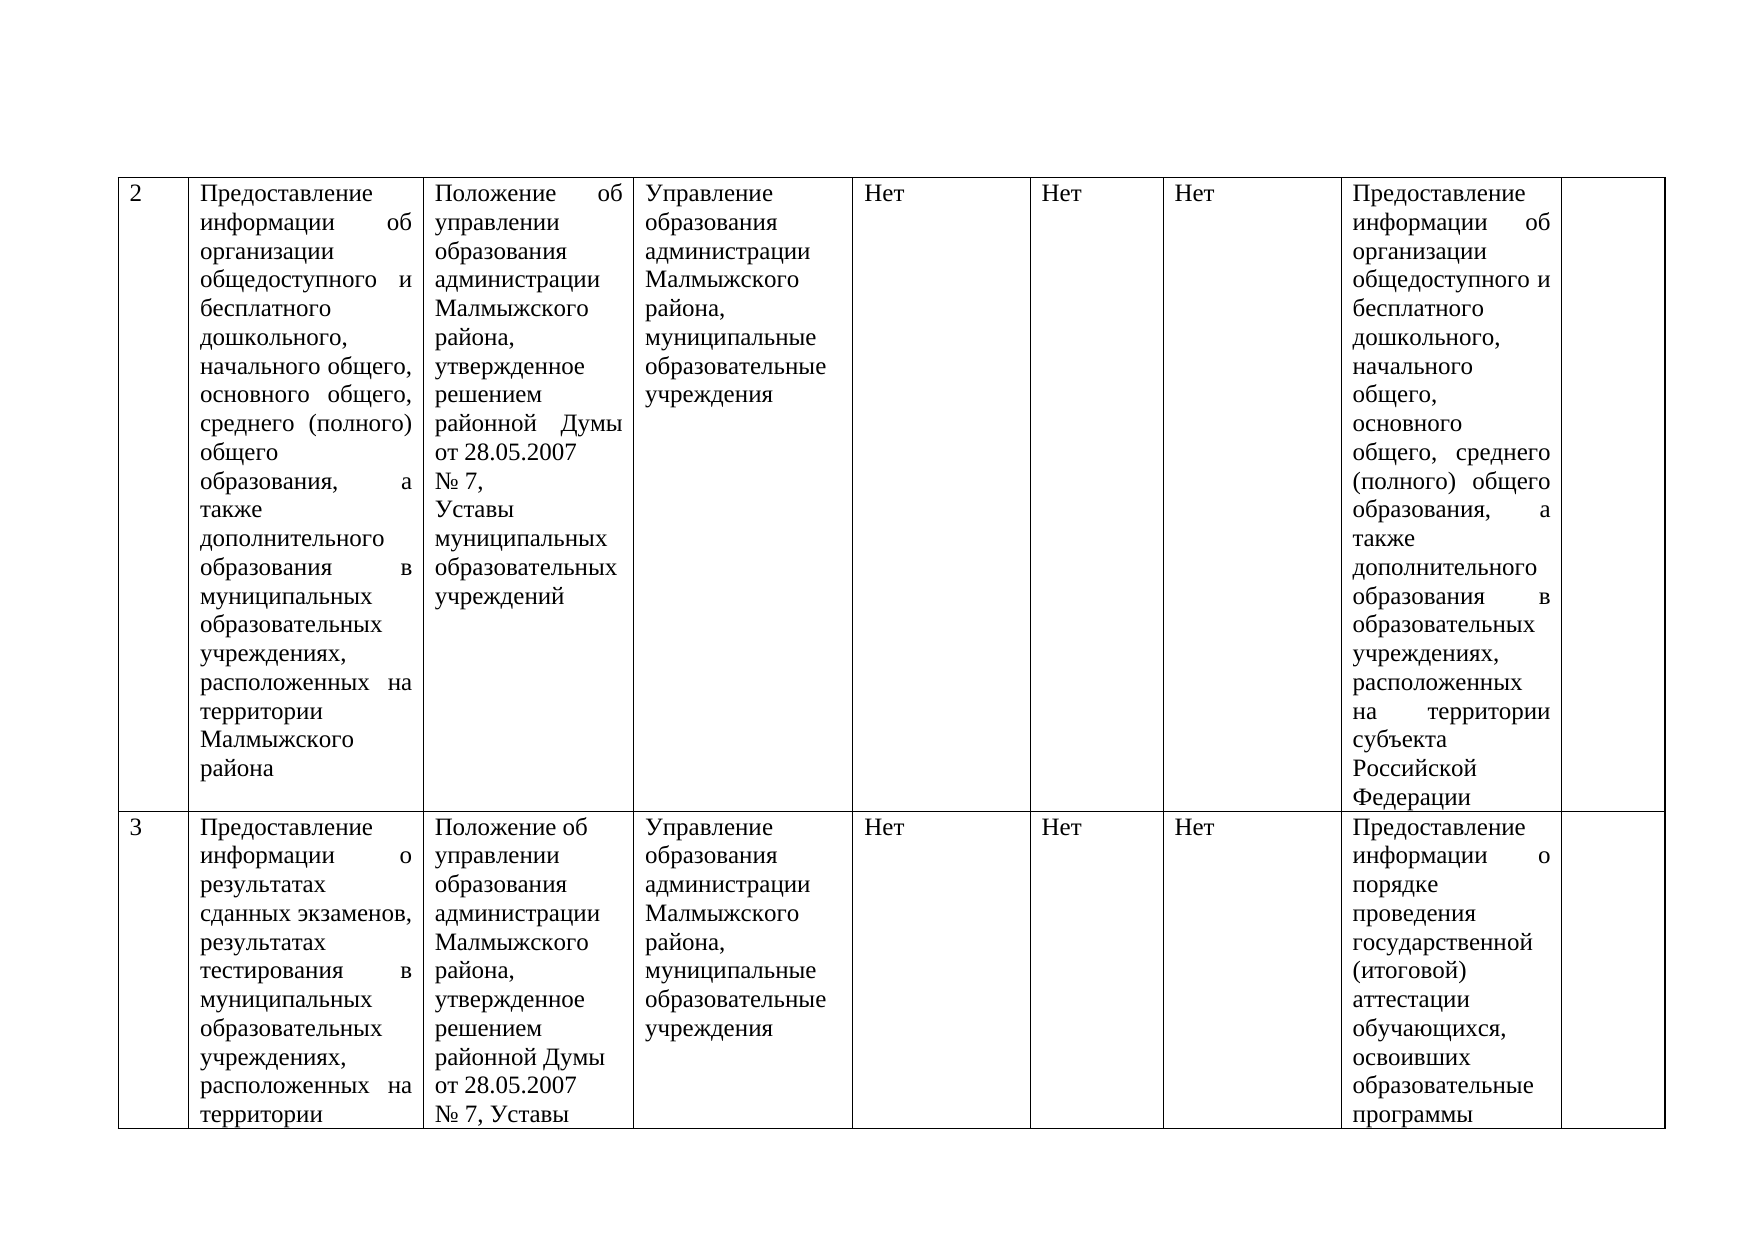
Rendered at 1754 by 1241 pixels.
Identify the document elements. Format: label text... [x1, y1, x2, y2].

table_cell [424, 812, 633, 1128]
table_header 2 [119, 178, 188, 811]
table_header Управление образования администрации Малмыжского района, муниципальные образовательные учреждения [634, 178, 852, 811]
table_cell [189, 812, 423, 1128]
table_cell 3 [119, 812, 188, 1128]
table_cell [1342, 812, 1561, 1128]
table_cell Нет [853, 812, 1030, 1128]
table_cell [1562, 812, 1664, 1128]
table_header Положение об управлении образования администрации Малмыжского района, утвержденное решением районной Думы от 28.05.2007 № 7, Уставы муниципальных образовательных учреждений [424, 178, 633, 811]
table_header Нет [853, 178, 1030, 811]
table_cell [634, 812, 852, 1128]
table_cell Нет [1031, 812, 1163, 1128]
table_header [1562, 178, 1664, 811]
table_header Предоставление информации об организации общедоступного и бесплатного дошкольного, начального общего, основного общего, среднего (полного) общего образования, а также дополнительного образования в муниципальных образовательных учреждениях, расположенных на территории Малмыжского района [189, 178, 423, 811]
table_cell Нет [1164, 812, 1341, 1128]
table_header Нет [1164, 178, 1341, 811]
table_header Предоставление информации об организации общедоступного и бесплатного дошкольного, начального общего, основного общего, среднего (полного) общего образования, а также дополнительного образования в образовательных учреждениях, расположенных на территории субъекта Российской Федерации [1342, 178, 1561, 811]
table_header Нет [1031, 178, 1163, 811]
